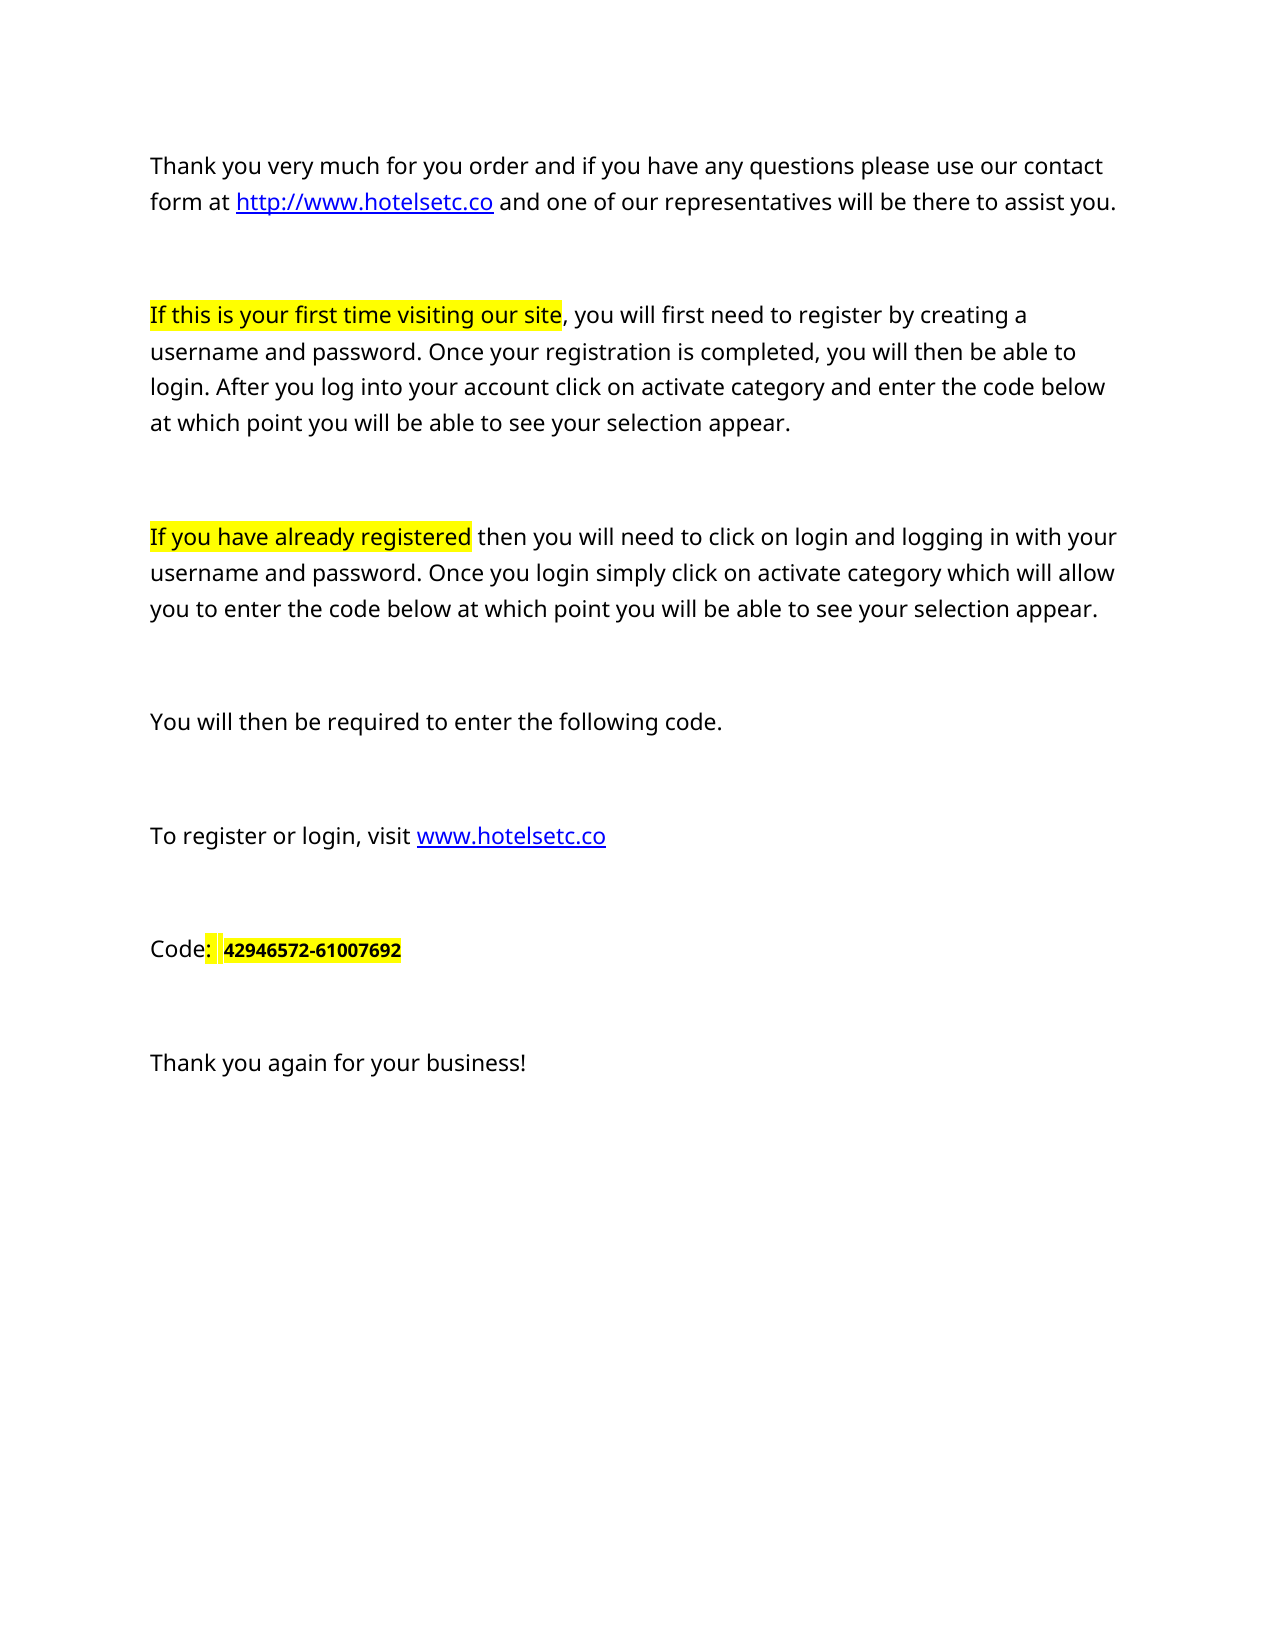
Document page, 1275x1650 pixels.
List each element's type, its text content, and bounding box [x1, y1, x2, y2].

text To register or login, visit www.hotelsetc.co [150, 820, 1125, 851]
text Thank you very much for you order and if you have any questions please use our contact form at http://www.hotelsetc.co and one of our representatives will be there to assist you. [150, 150, 1125, 217]
text Code: 42946572-61007692 [150, 933, 205, 964]
text Code: 42946572-61007692 [223, 933, 1125, 964]
text If you have already registered then you will need to click on login and logging in with your username and password. Once you login simply click on activate category which will allow you to enter the code below at which point you will be able to see your selection appear. [150, 521, 1125, 624]
text You will then be required to enter the following code. [150, 706, 1125, 737]
text Thank you again for your business! [150, 1047, 1125, 1078]
text If this is your first time visiting our site, you will first need to register by creating a username and password. Once your registration is completed, you will then be able to login. After you log into your account click on activate category and enter the code below at which point you will be able to see your selection appear. [150, 299, 1125, 438]
